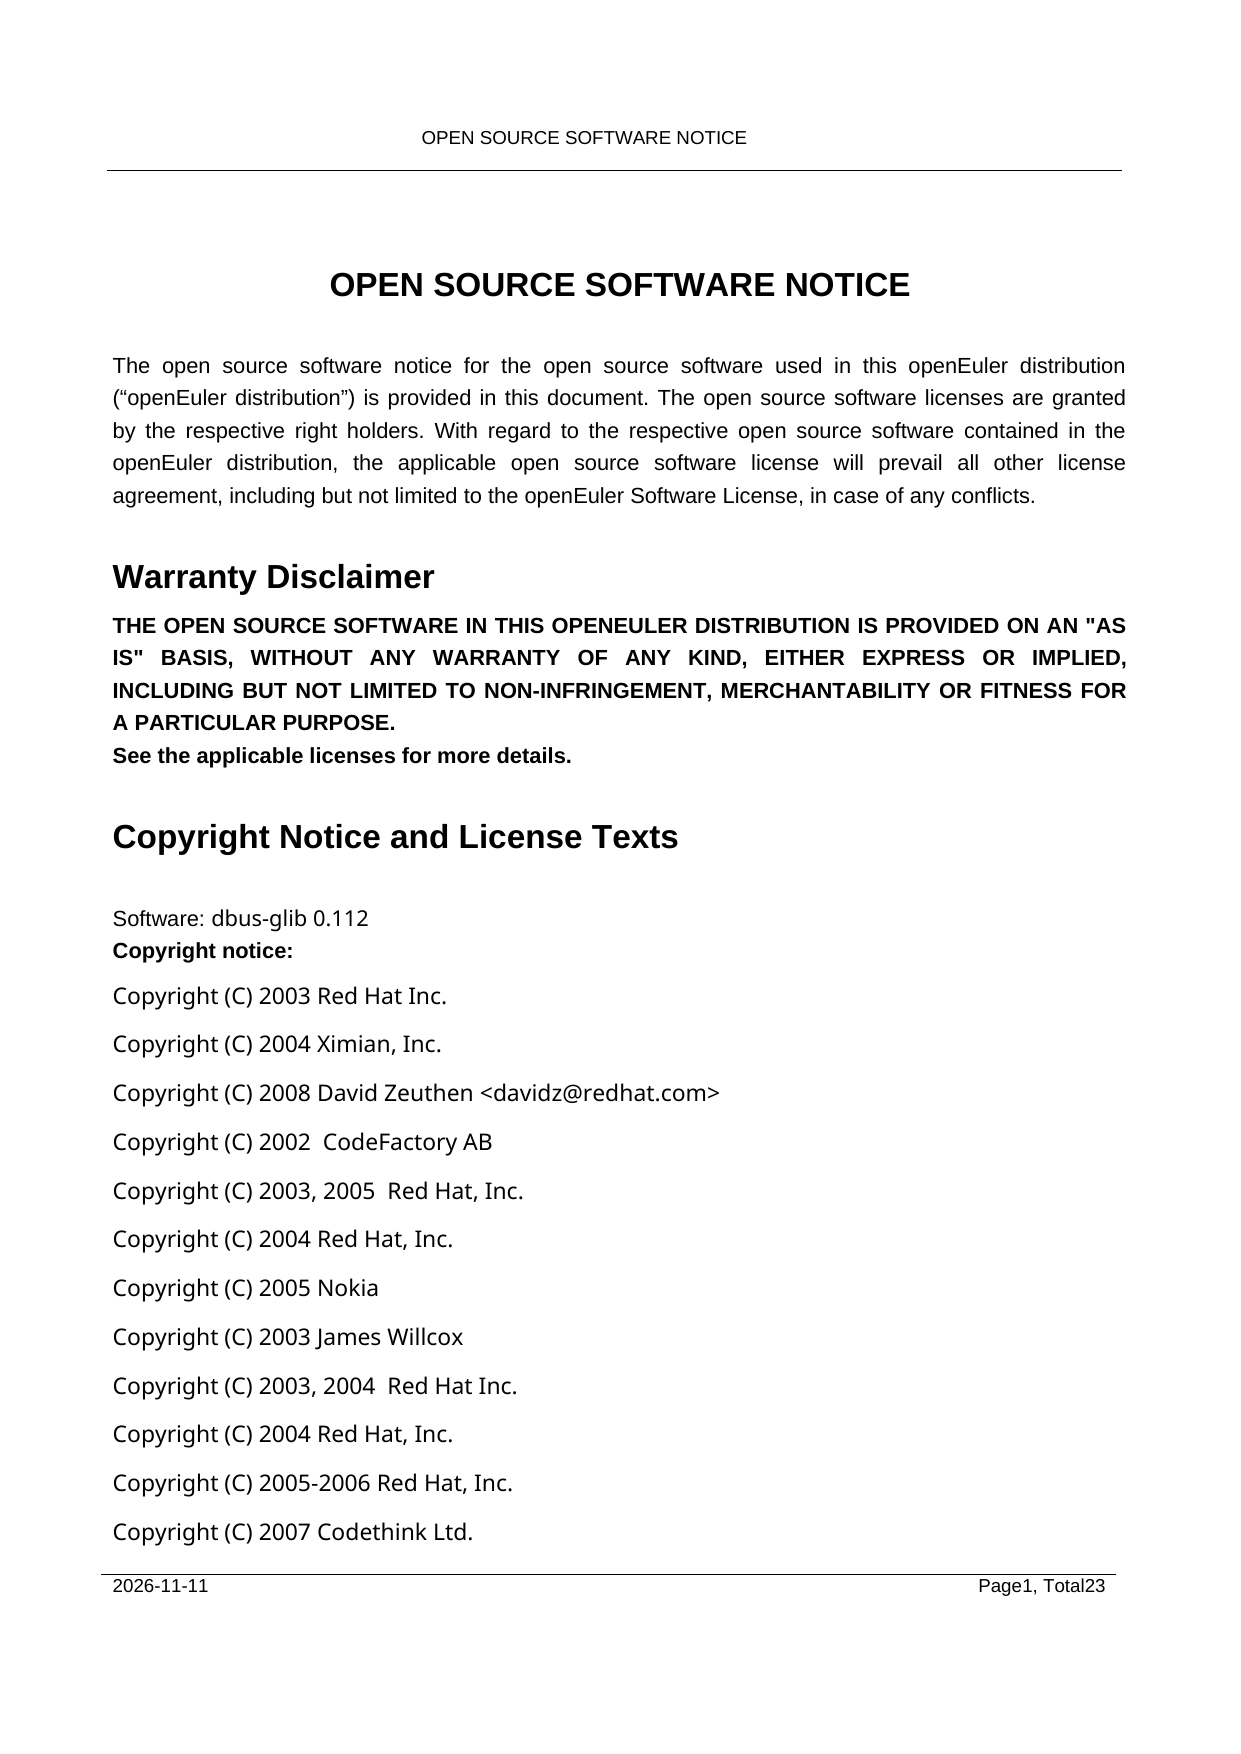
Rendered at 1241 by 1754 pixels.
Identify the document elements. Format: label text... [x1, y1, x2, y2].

text Warranty Disclaimer [112, 544, 1128, 609]
text Copyright Notice and License Texts [112, 804, 1128, 869]
text Software: dbus-glib 0.112 [112, 901, 1128, 934]
text The open source software notice for the open source software used in this openEuler distribution (“openEuler distribution”) is provided in this document. The open source software licenses are granted by the respective right holders. With regard to the respective open source software contained in the openEuler distribution, the applicable open source software license will prevail all other license agreement, including but not limited to the openEuler Software License, in case of any conflicts. [112, 349, 1128, 511]
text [112, 979, 1128, 1548]
text OPEN SOURCE SOFTWARE NOTICE [112, 251, 1128, 316]
text Copyright notice: [112, 934, 1128, 966]
text THE OPEN SOURCE SOFTWARE IN THIS OPENEULER DISTRIBUTION IS PROVIDED ON AN "AS IS" BASIS, WITHOUT ANY WARRANTY OF ANY KIND, EITHER EXPRESS OR IMPLIED, INCLUDING BUT NOT LIMITED TO NON-INFRINGEMENT, MERCHANTABILITY OR FITNESS FOR A PARTICULAR PURPOSE. See the applicable licenses for more details. [112, 609, 1128, 771]
